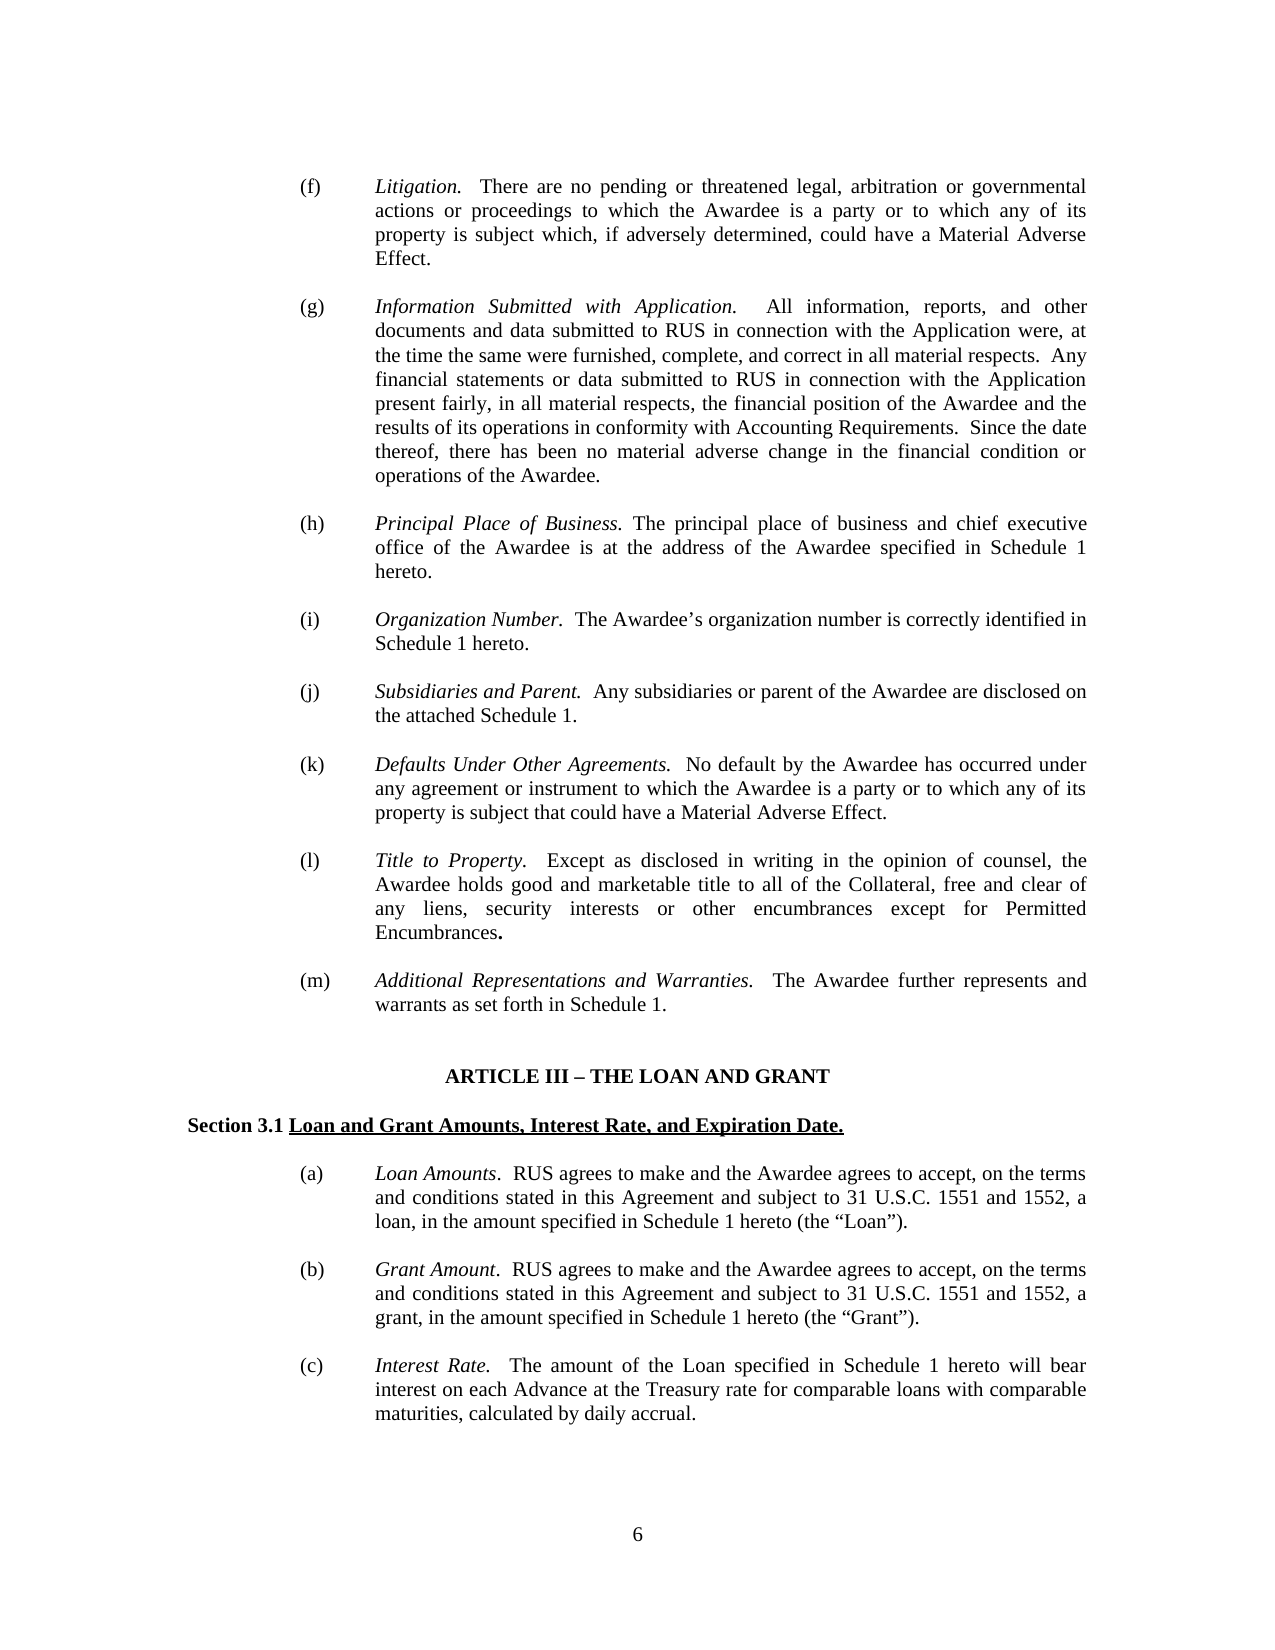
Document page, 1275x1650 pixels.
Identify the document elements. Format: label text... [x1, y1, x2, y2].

text (g) Information Submitted with Application. All information, reports, and other documents and data submitted to RUS in connection with the Application were, at the time the same were furnished, complete, and correct in all material respects. Any financial statements or data submitted to RUS in connection with the Application present fairly, in all material respects, the financial position of the Awardee and the results of its operations in conformity with Accounting Requirements. Since the date thereof, there has been no material adverse change in the financial condition or operations of the Awardee. [187, 294, 1087, 487]
text (l) Title to Property. Except as disclosed in writing in the opinion of counsel, the Awardee holds good and marketable title to all of the Collateral, free and clear of any liens, security interests or other encumbrances except for Permitted Encumbrances. [187, 848, 1087, 944]
list Organization Number. The Awardee’s organization number is correctly identified in Schedule 1 hereto. [300, 607, 1087, 655]
text Section 3.1 Loan and Grant Amounts, Interest Rate, and Expiration Date. [187, 1112, 1087, 1137]
text (b) Grant Amount. RUS agrees to make and the Awardee agrees to accept, on the terms and conditions stated in this Agreement and subject to 31 U.S.C. 1551 and 1552, a grant, in the amount specified in Schedule 1 hereto (the “Grant”). [300, 1257, 1087, 1329]
text (j) Subsidiaries and Parent. Any subsidiaries or parent of the Awardee are disclosed on the attached Schedule 1. [187, 679, 1087, 727]
text (k) Defaults Under Other Agreements. No default by the Awardee has occurred under any agreement or instrument to which the Awardee is a party or to which any of its property is subject that could have a Material Adverse Effect. [187, 752, 1087, 824]
text (f) Litigation. There are no pending or threatened legal, arbitration or governmental actions or proceedings to which the Awardee is a party or to which any of its property is subject which, if adversely determined, could have a Material Adverse Effect. [187, 174, 1087, 270]
text (h) Principal Place of Business. The principal place of business and chief executive office of the Awardee is at the address of the Awardee specified in Schedule 1 hereto. [187, 511, 1087, 583]
text (c) Interest Rate. The amount of the Loan specified in Schedule 1 hereto will bear interest on each Advance at the Treasury rate for comparable loans with comparable maturities, calculated by daily accrual. [300, 1353, 1087, 1425]
text (a) Loan Amounts. RUS agrees to make and the Awardee agrees to accept, on the terms and conditions stated in this Agreement and subject to 31 U.S.C. 1551 and 1552, a loan, in the amount specified in Schedule 1 hereto (the “Loan”). [300, 1161, 1087, 1233]
text (m) Additional Representations and Warranties. The Awardee further represents and warrants as set forth in Schedule 1. [187, 968, 1087, 1016]
text ARTICLE III – THE LOAN AND GRANT [187, 1064, 1087, 1088]
